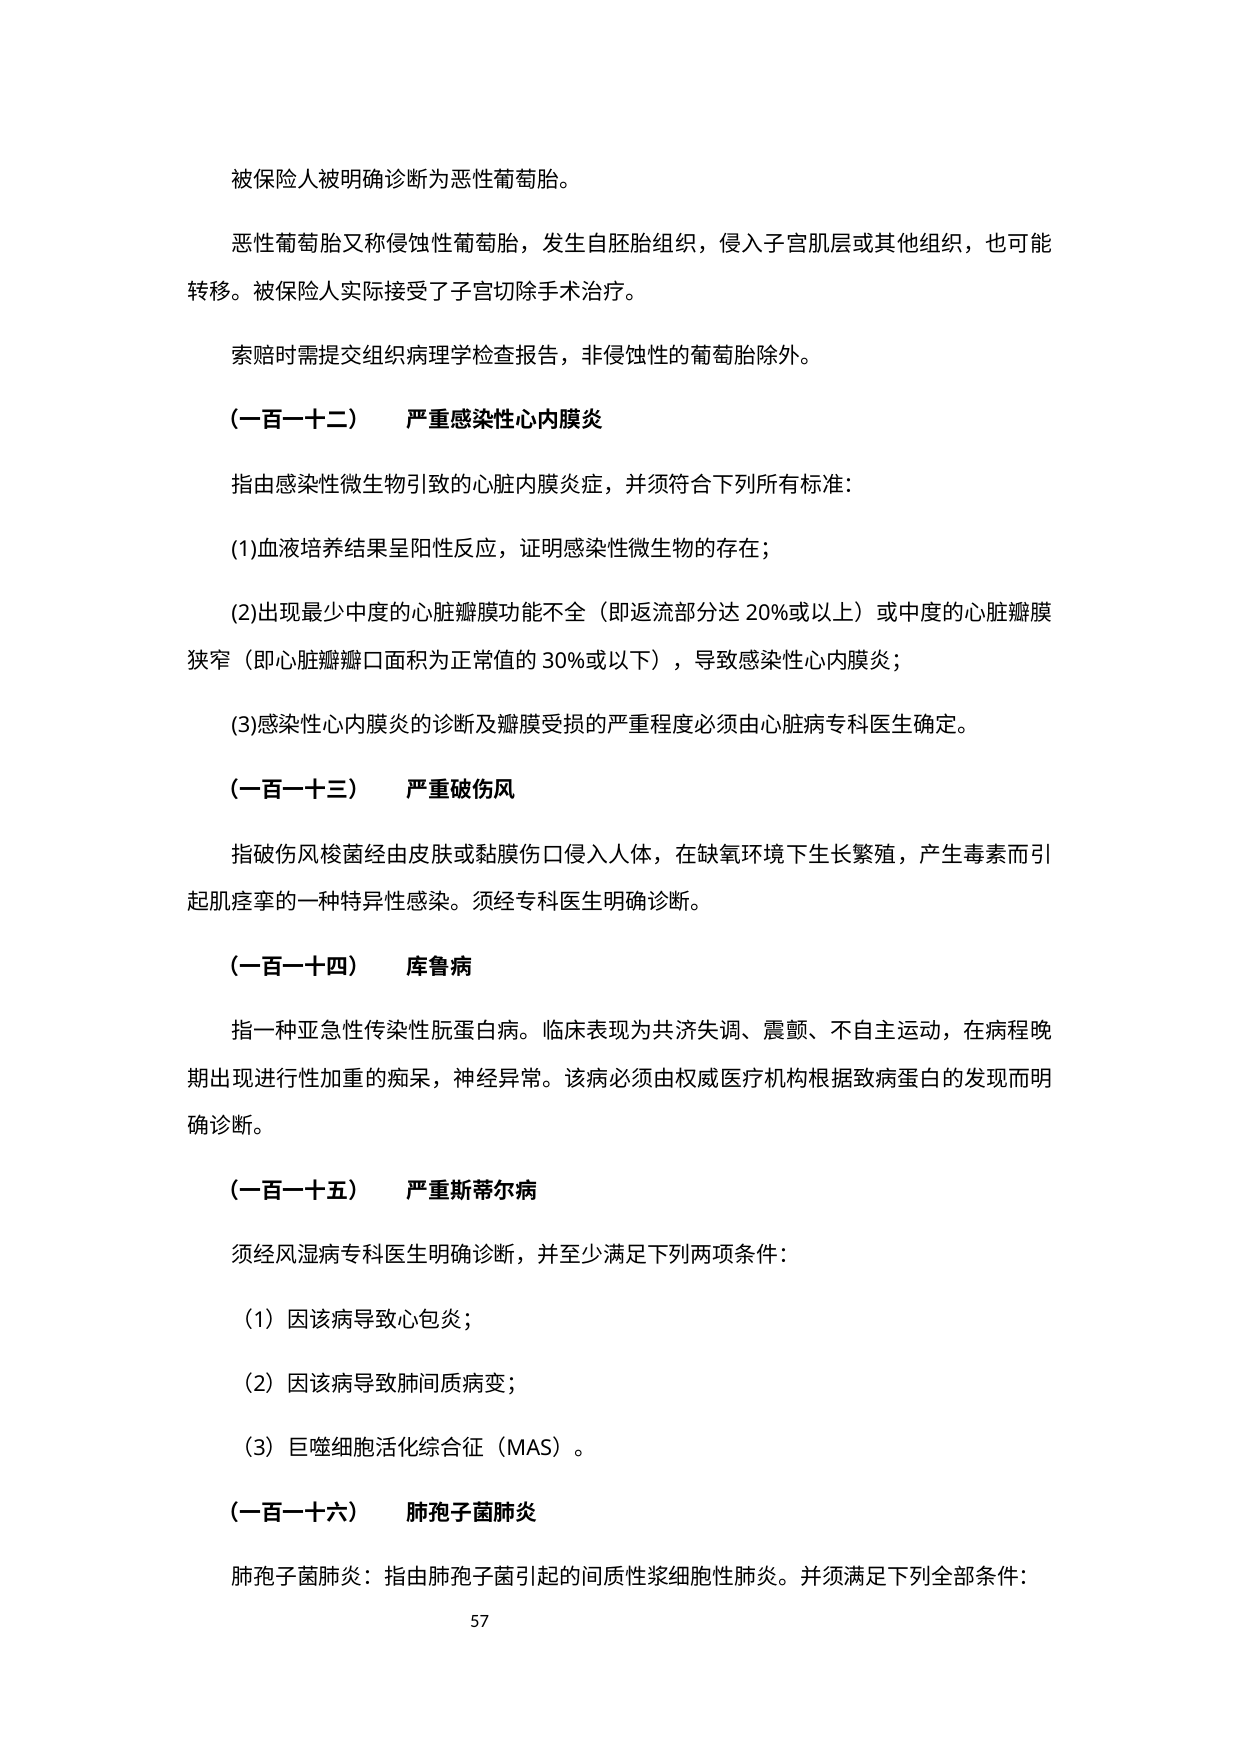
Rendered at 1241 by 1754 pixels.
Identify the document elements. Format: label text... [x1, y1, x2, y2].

text (2)出现最少中度的心脏瓣膜功能不全（即返流部分达20%或以上）或中度的心脏瓣膜狭窄（即心脏瓣瓣口面积为正常值的30%或以下），导致感染性心内膜炎； [187, 595, 1053, 675]
text 肺孢子菌肺炎：指由肺孢子菌引起的间质性浆细胞性肺炎。并须满足下列全部条件： [187, 1559, 1053, 1591]
text （2）因该病导致肺间质病变； [187, 1366, 1053, 1398]
text （3）巨噬细胞活化综合征（MAS）。 [187, 1430, 1053, 1462]
text 指一种亚急性传染性朊蛋白病。临床表现为共济失调、震颤、不自主运动，在病程晚期出现进行性加重的痴呆，神经异常。该病必须由权威医疗机构根据致病蛋白的发现而明确诊断。 [187, 1013, 1053, 1140]
text 须经风湿病专科医生明确诊断，并至少满足下列两项条件： [187, 1237, 1053, 1269]
list 肺孢子菌肺炎 [217, 1494, 1053, 1527]
text 索赔时需提交组织病理学检查报告，非侵蚀性的葡萄胎除外。 [187, 338, 1053, 369]
text 被保险人被明确诊断为恶性葡萄胎。 [187, 162, 1053, 194]
text (3)感染性心内膜炎的诊断及瓣膜受损的严重程度必须由心脏病专科医生确定。 [187, 707, 1053, 739]
text 指由感染性微生物引致的心脏内膜炎症，并须符合下列所有标准： [187, 467, 1053, 499]
text 恶性葡萄胎又称侵蚀性葡萄胎，发生自胚胎组织，侵入子宫肌层或其他组织，也可能转移。被保险人实际接受了子宫切除手术治疗。 [187, 226, 1053, 305]
list 严重破伤风 [217, 772, 1053, 804]
text 指破伤风梭菌经由皮肤或黏膜伤口侵入人体，在缺氧环境下生长繁殖，产生毒素而引起肌痉挛的一种特异性感染。须经专科医生明确诊断。 [187, 837, 1053, 916]
list 库鲁病 [217, 948, 1053, 981]
text (1)血液培养结果呈阳性反应，证明感染性微生物的存在； [187, 531, 1053, 563]
list 严重斯蒂尔病 [217, 1172, 1053, 1205]
text （1）因该病导致心包炎； [187, 1302, 1053, 1333]
list 严重感染性心内膜炎 [217, 402, 1053, 434]
